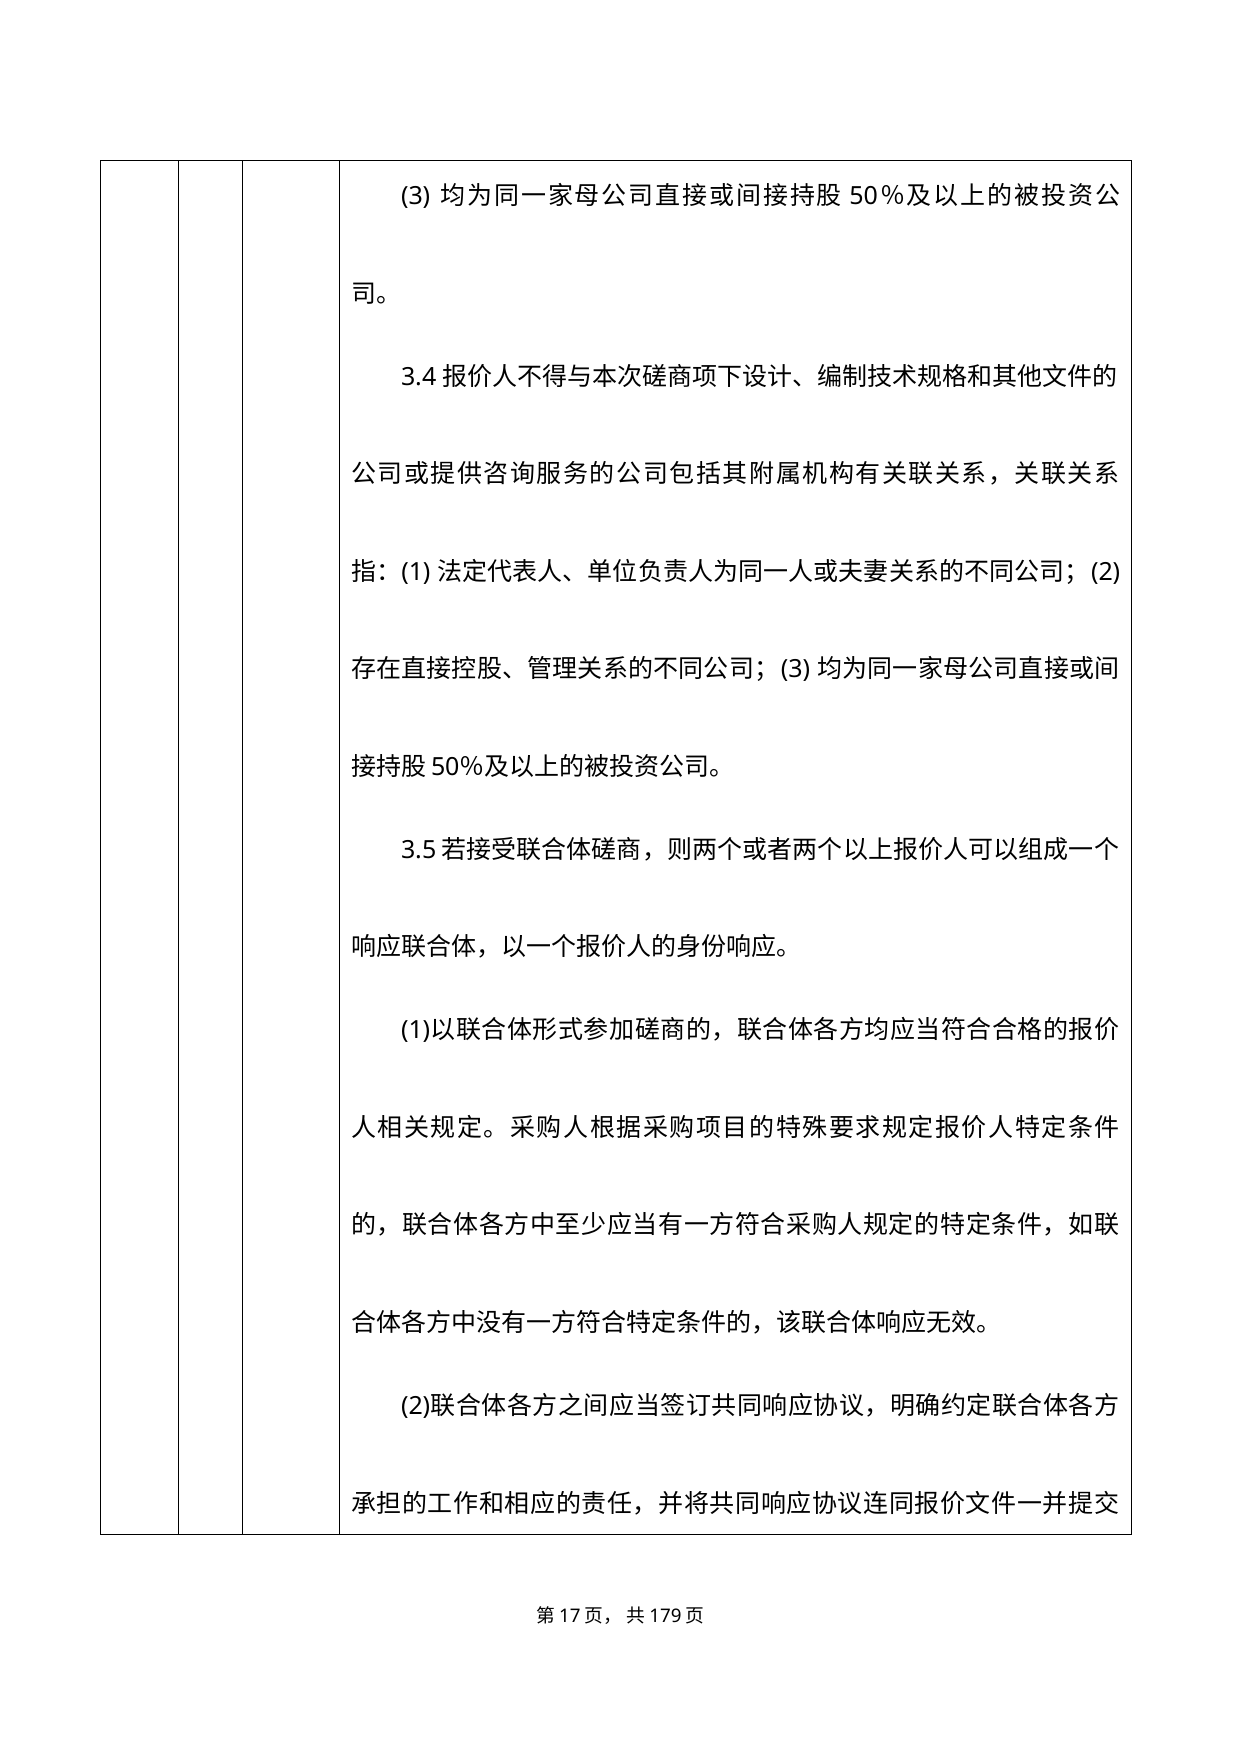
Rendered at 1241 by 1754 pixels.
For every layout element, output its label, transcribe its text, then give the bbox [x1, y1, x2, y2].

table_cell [340, 161, 1131, 1534]
table_cell 3 [243, 161, 339, 1534]
table_cell 二 [179, 161, 242, 1534]
table_cell 1 [101, 161, 178, 1534]
